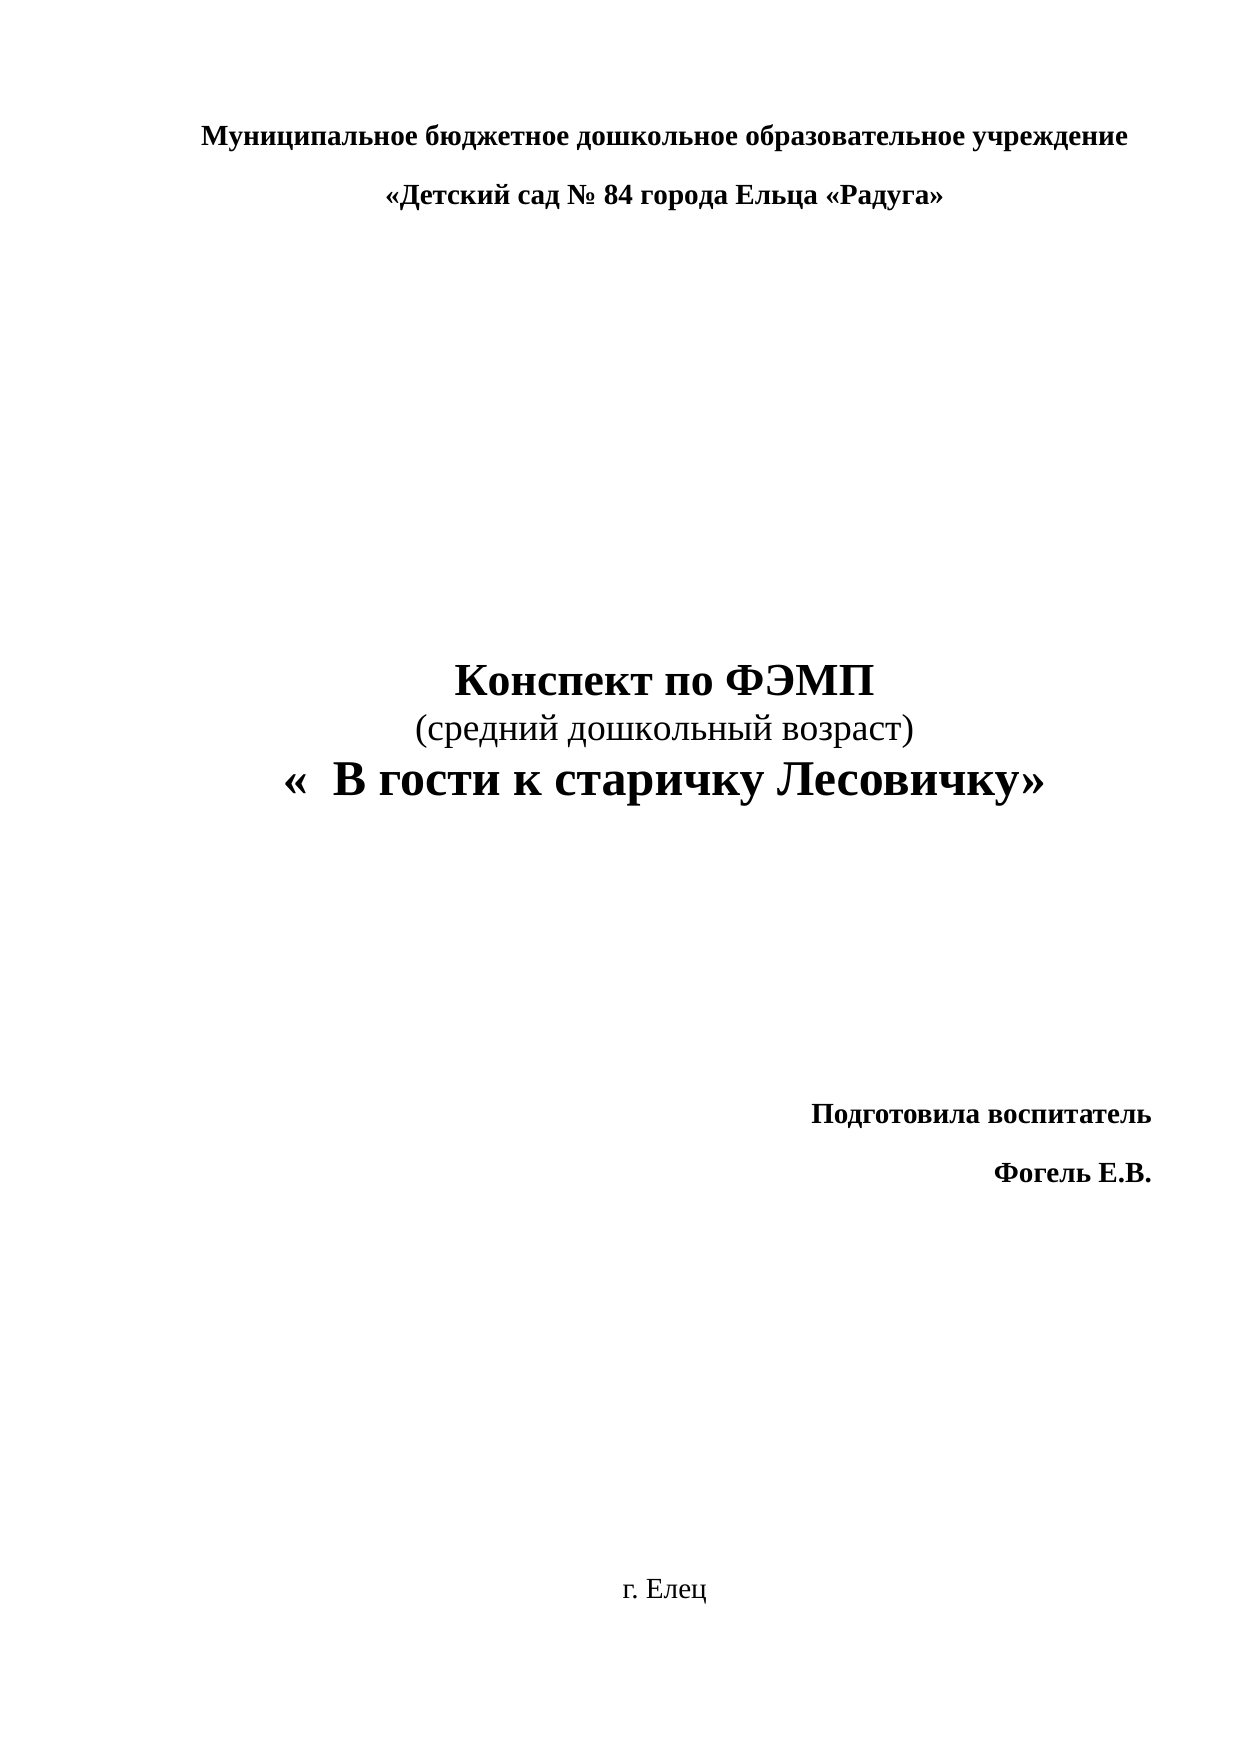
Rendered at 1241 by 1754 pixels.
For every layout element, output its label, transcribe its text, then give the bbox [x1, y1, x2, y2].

text (средний дошкольный возраст) [177, 705, 1152, 748]
text г. Елец [177, 1571, 1152, 1604]
text «Детский сад № 84 города Ельца «Радуга» [177, 177, 1152, 211]
text Муниципальное бюджетное дошкольное образовательное учреждение [177, 118, 1152, 152]
text Фогель Е.В. [177, 1155, 1152, 1189]
text Подготовила воспитатель [177, 1096, 1152, 1129]
text « В гости к старичку Лесовичку» [177, 748, 1152, 806]
text Конспект по ФЭМП [177, 652, 1152, 705]
